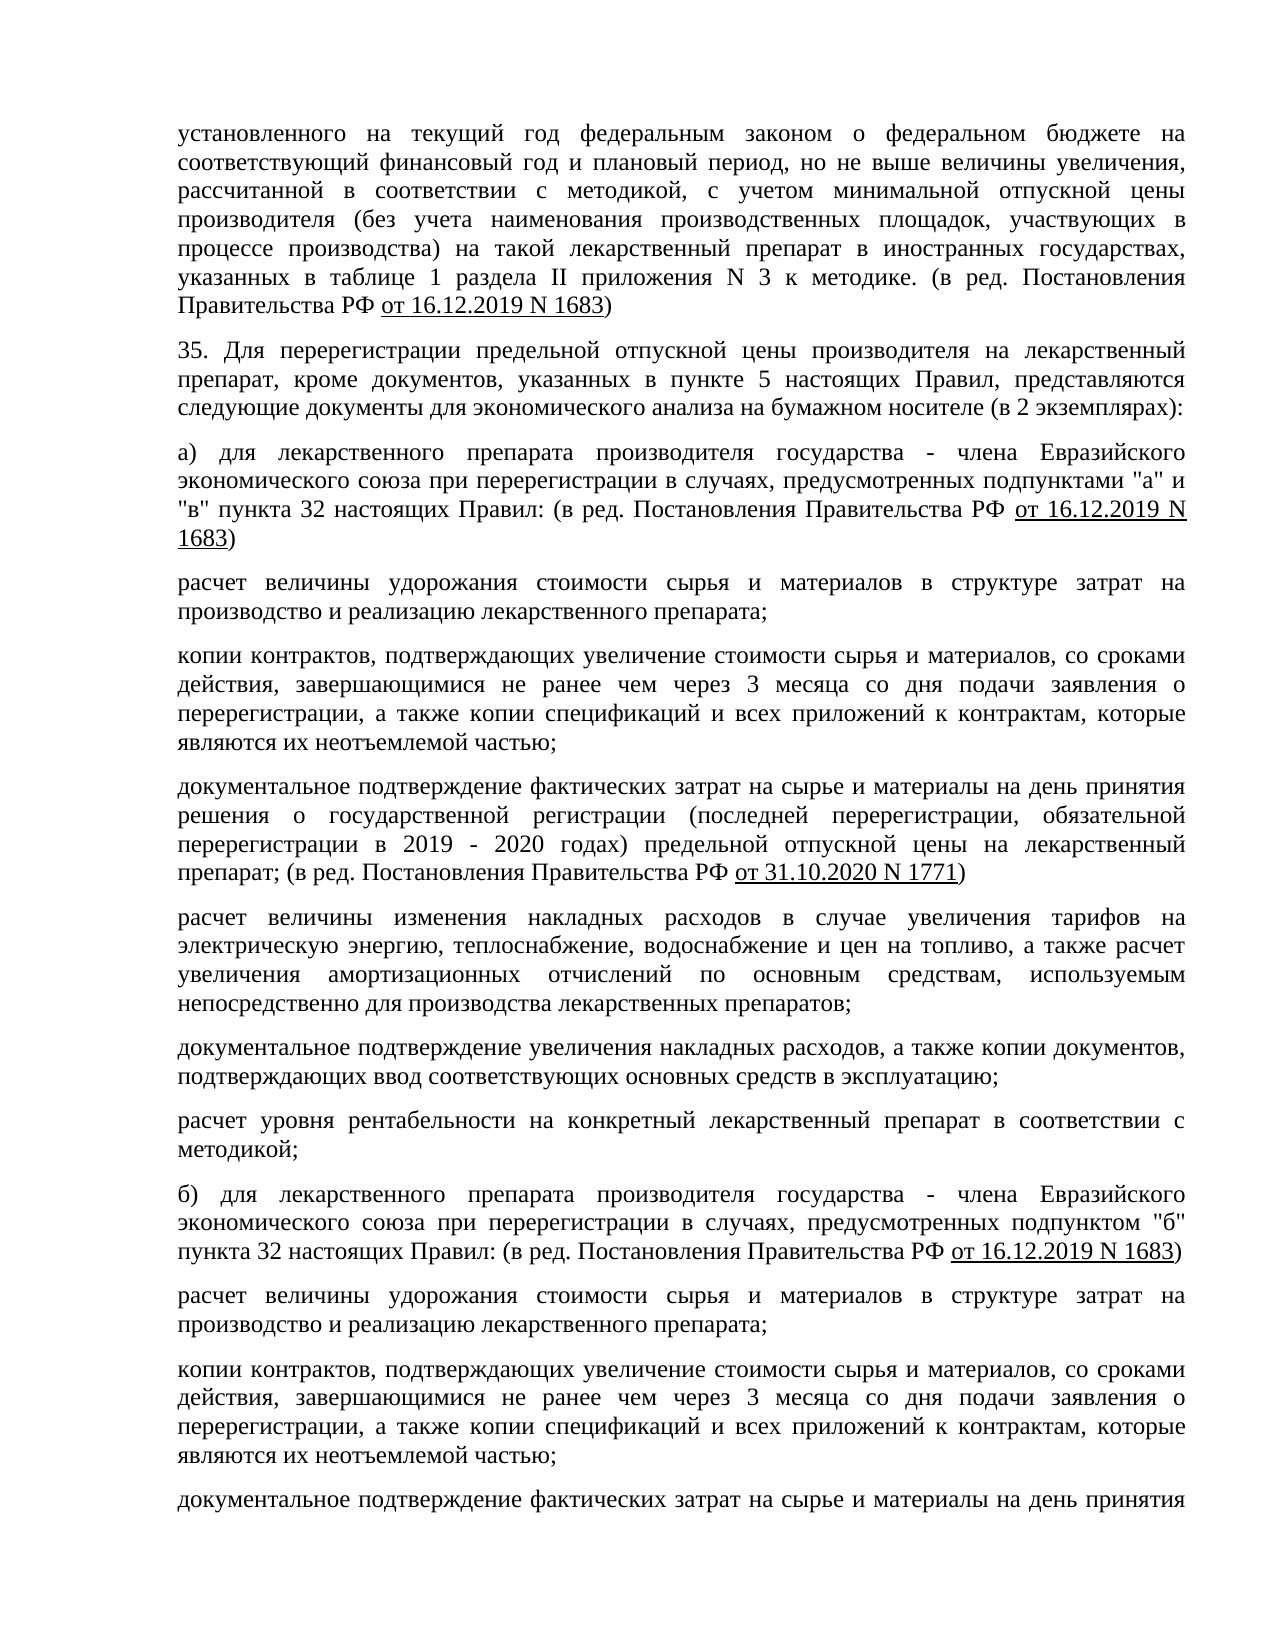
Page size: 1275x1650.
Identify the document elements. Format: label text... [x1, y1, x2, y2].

text расчет уровня рентабельности на конкретный лекарственный препарат в соответствии с методикой; [177, 1106, 1186, 1163]
text 35. Для перерегистрации предельной отпускной цены производителя на лекарственный препарат, кроме документов, указанных в пункте 5 настоящих Правил, представляются следующие документы для экономического анализа на бумажном носителе (в 2 экземплярах): [177, 335, 1186, 421]
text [177, 1484, 1186, 1513]
text б) для лекарственного препарата производителя государства - члена Евразийского экономического союза при перерегистрации в случаях, предусмотренных подпунктом "б" пункта 32 настоящих Правил: (в ред. Постановления Правительства РФ от 16.12.2019 N 1683) [177, 1179, 1186, 1265]
text расчет величины удорожания стоимости сырья и материалов в структуре затрат на производство и реализацию лекарственного препарата; [177, 1281, 1186, 1338]
text копии контрактов, подтверждающих увеличение стоимости сырья и материалов, со сроками действия, завершающимися не ранее чем через 3 месяца со дня подачи заявления о перерегистрации, а также копии спецификаций и всех приложений к контрактам, которые являются их неотъемлемой частью; [177, 1354, 1186, 1469]
text расчет величины удорожания стоимости сырья и материалов в структуре затрат на производство и реализацию лекарственного препарата; [177, 567, 1186, 625]
text копии контрактов, подтверждающих увеличение стоимости сырья и материалов, со сроками действия, завершающимися не ранее чем через 3 месяца со дня подачи заявления о перерегистрации, а также копии спецификаций и всех приложений к контрактам, которые являются их неотъемлемой частью; [177, 641, 1186, 756]
text расчет величины изменения накладных расходов в случае увеличения тарифов на электрическую энергию, теплоснабжение, водоснабжение и цен на топливо, а также расчет увеличения амортизационных отчислений по основным средствам, используемым непосредственно для производства лекарственных препаратов; [177, 902, 1186, 1017]
text а) для лекарственного препарата производителя государства - члена Евразийского экономического союза при перерегистрации в случаях, предусмотренных подпунктами "а" и "в" пункта 32 настоящих Правил: (в ред. Постановления Правительства РФ от 16.12.2019 N 1683) [177, 437, 1186, 552]
text документальное подтверждение увеличения накладных расходов, а также копии документов, подтверждающих ввод соответствующих основных средств в эксплуатацию; [177, 1032, 1186, 1090]
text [177, 118, 1186, 319]
